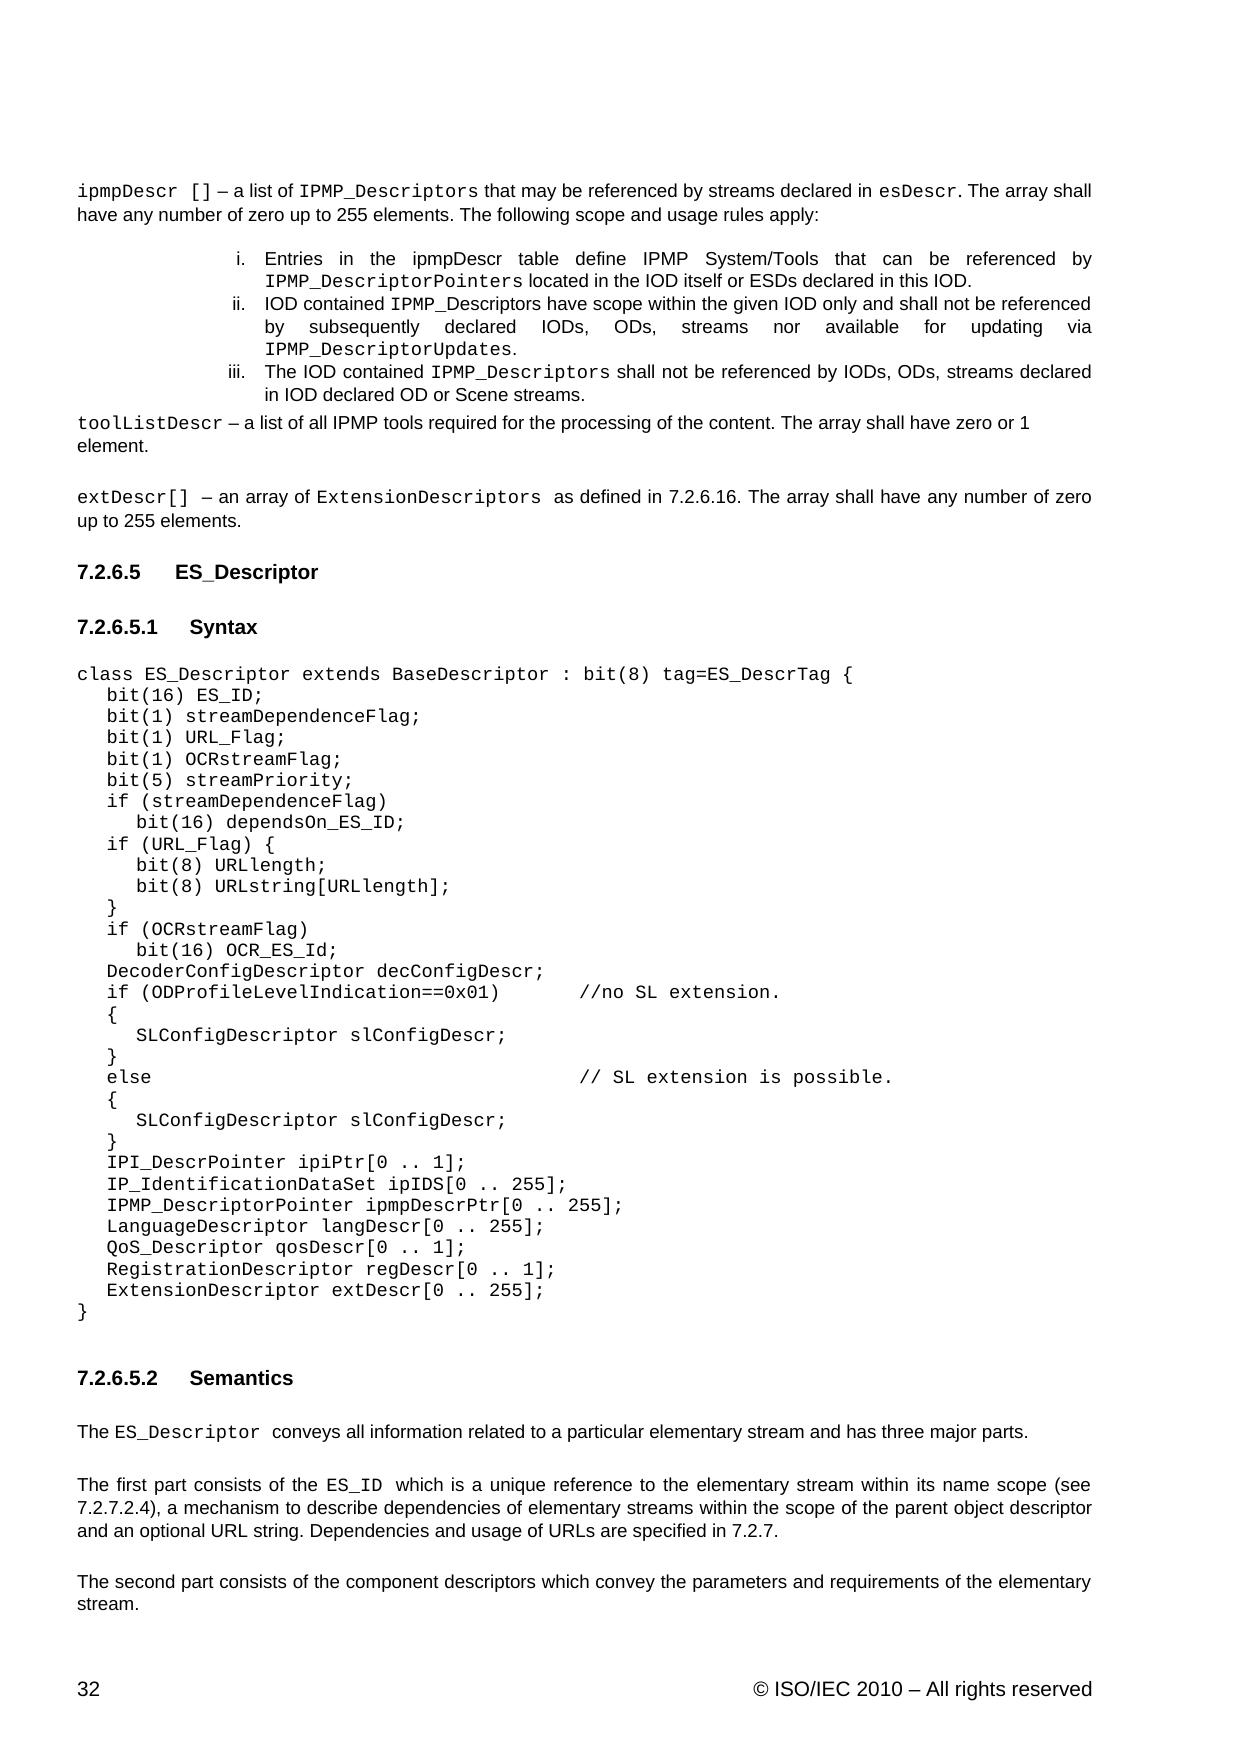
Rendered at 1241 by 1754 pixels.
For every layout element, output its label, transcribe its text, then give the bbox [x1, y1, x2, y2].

text else // SL extension is possible. [77, 1068, 1092, 1089]
list IOD contained IPMP_Descriptors have scope within the given IOD only and shall not be referenced by subsequently declared IODs, ODs, streams nor available for updating via IPMP_DescriptorUpdates. [246, 293, 1092, 361]
text if (OCRstreamFlag) [77, 919, 1092, 941]
text toolListDescr – a list of all IPMP tools required for the processing of the content. The array shall have zero or 1 element. [77, 412, 1092, 457]
text if (streamDependenceFlag) [77, 792, 1092, 813]
text IPI_DescrPointer ipiPtr[0 .. 1]; [77, 1153, 1092, 1174]
text bit(8) URLlength; [77, 856, 1092, 877]
text QoS_Descriptor qosDescr[0 .. 1]; [77, 1238, 1092, 1259]
text bit(16) ES_ID; [77, 686, 1092, 707]
subtitle Semantics [77, 1366, 1092, 1390]
text SLConfigDescriptor slConfigDescr; [77, 1026, 1092, 1047]
subtitle ES_Descriptor [77, 560, 1092, 584]
text IP_IdentificationDataSet ipIDS[0 .. 255]; [77, 1174, 1092, 1196]
text bit(16) OCR_ES_Id; [77, 941, 1092, 962]
text LanguageDescriptor langDescr[0 .. 255]; [77, 1217, 1092, 1238]
subtitle Syntax [77, 615, 1092, 639]
text bit(5) streamPriority; [77, 771, 1092, 792]
text } [77, 898, 1092, 919]
text bit(1) URL_Flag; [77, 728, 1092, 749]
text bit(8) URLstring[URLlength]; [77, 877, 1092, 898]
text DecoderConfigDescriptor decConfigDescr; [77, 962, 1092, 983]
text bit(16) dependsOn_ES_ID; [77, 813, 1092, 834]
text if (ODProfileLevelIndication==0x01) //no SL extension. [77, 983, 1092, 1004]
text bit(1) OCRstreamFlag; [77, 749, 1092, 771]
text } [77, 1047, 1092, 1068]
text extDescr[] – an array of ExtensionDescriptors as defined in 7.2.6.16. The array shall have any number of zero up to 255 elements. [77, 486, 1092, 531]
text bit(1) streamDependenceFlag; [77, 707, 1092, 728]
text if (URL_Flag) { [77, 834, 1092, 856]
text } [77, 1132, 1092, 1153]
text ExtensionDescriptor extDescr[0 .. 255]; [77, 1281, 1092, 1302]
text RegistrationDescriptor regDescr[0 .. 1]; [77, 1259, 1092, 1281]
text class ES_Descriptor extends BaseDescriptor : bit(8) tag=ES_DescrTag { [77, 664, 1092, 686]
text SLConfigDescriptor slConfigDescr; [77, 1111, 1092, 1132]
text IPMP_DescriptorPointer ipmpDescrPtr[0 .. 255]; [77, 1196, 1092, 1217]
text The first part consists of the ES_ID which is a unique reference to the elementary stream within its name scope (see 7.2.7.2.4), a mechanism to describe dependencies of elementary streams within the scope of the parent object descriptor and an optional URL string. Dependencies and usage of URLs are specified in 7.2.7. [77, 1473, 1092, 1542]
list The IOD contained IPMP_Descriptors shall not be referenced by IODs, ODs, streams declared in IOD declared OD or Scene streams. [246, 361, 1092, 405]
text The ES_Descriptor conveys all information related to a particular elementary stream and has three major parts. [77, 1421, 1092, 1444]
text { [77, 1004, 1092, 1026]
text The second part consists of the component descriptors which convey the parameters and requirements of the elementary stream. [77, 1571, 1092, 1615]
text ipmpDescr [] – a list of IPMP_Descriptors that may be referenced by streams declared in esDescr. The array shall have any number of zero up to 255 elements. The following scope and usage rules apply: [77, 177, 1092, 225]
list Entries in the ipmpDescr table define IPMP System/Tools that can be referenced by IPMP_DescriptorPointers located in the IOD itself or ESDs declared in this IOD. [246, 248, 1092, 293]
text { [77, 1089, 1092, 1111]
text } [77, 1302, 1092, 1323]
